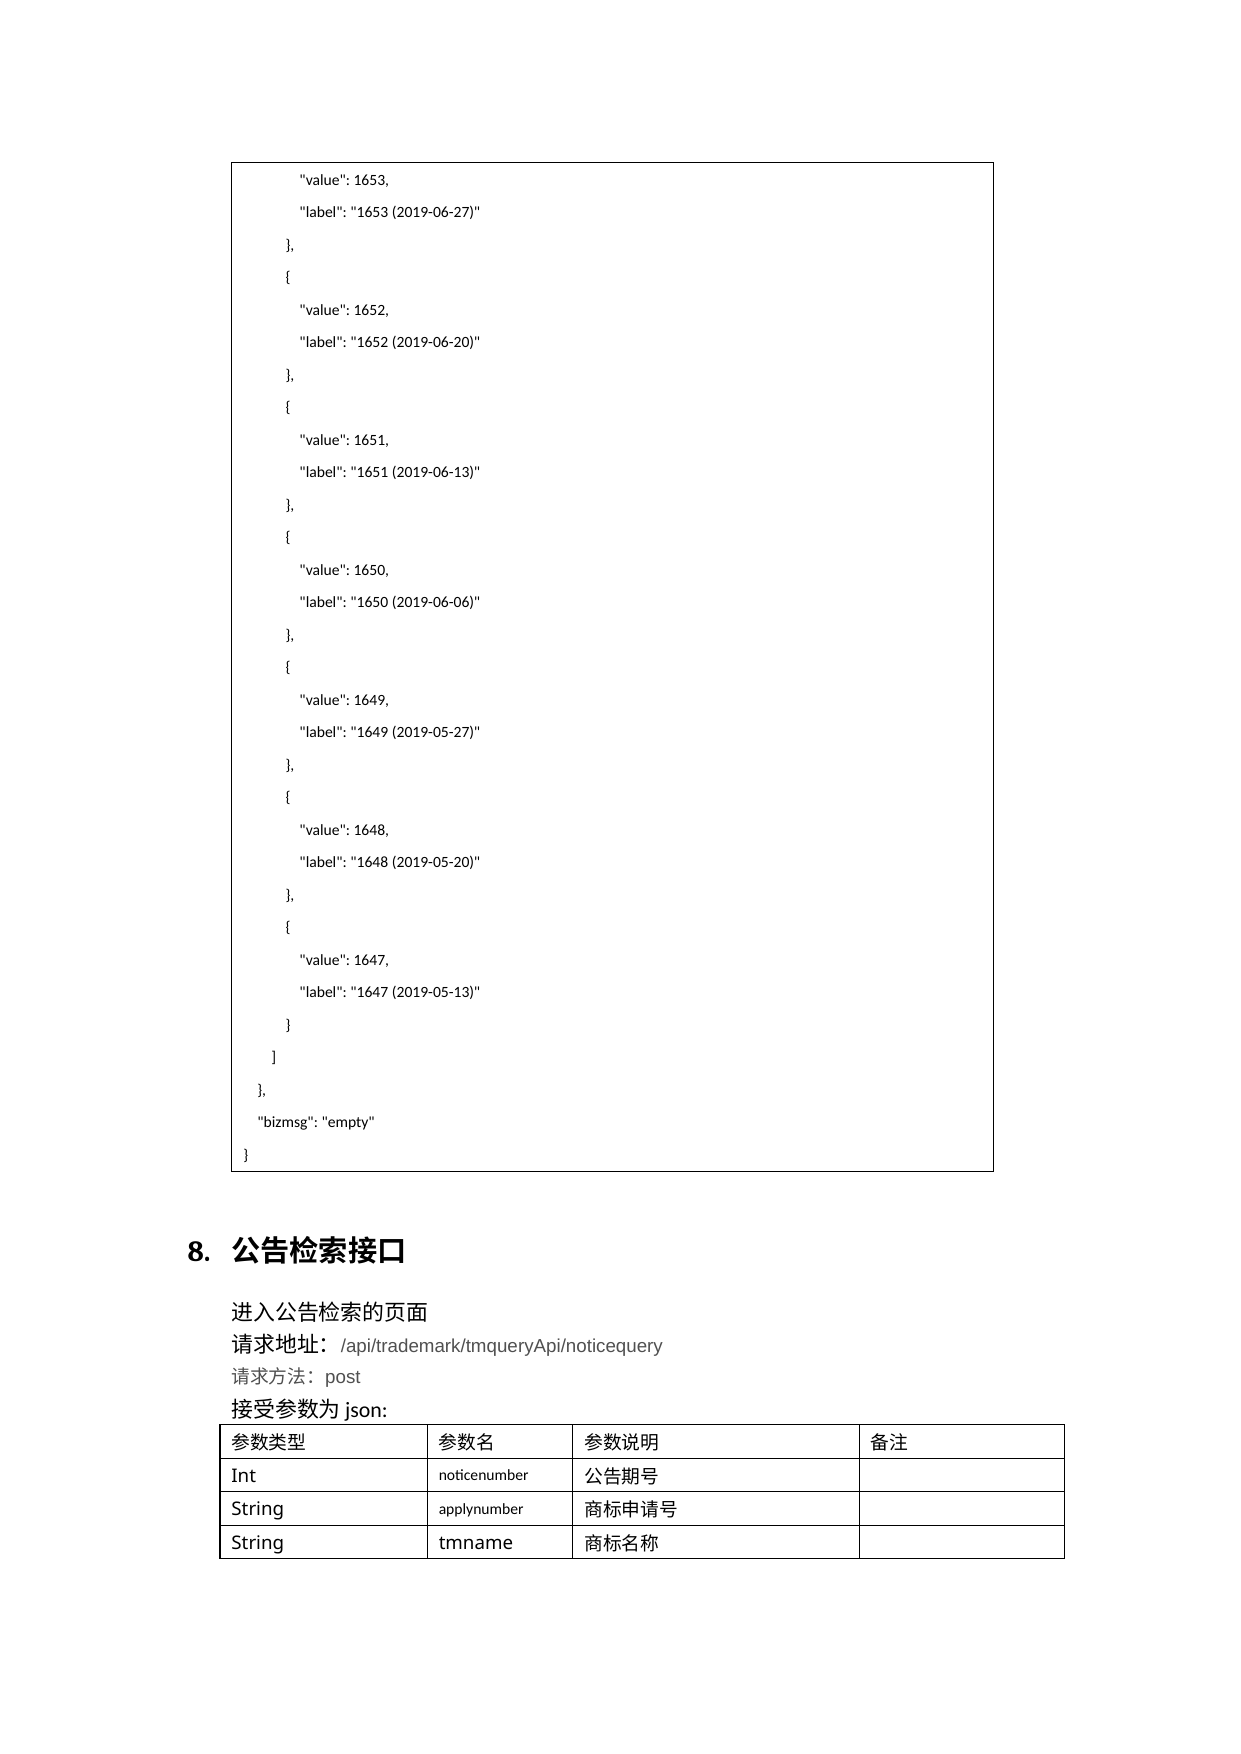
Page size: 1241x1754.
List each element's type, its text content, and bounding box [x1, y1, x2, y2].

text 请求地址：/api/trademark/tmqueryApi/noticequery [231, 1327, 1053, 1359]
table_header 参数说明 [573, 1425, 859, 1458]
text 接受参数为json: [231, 1392, 1053, 1424]
table_header 备注 [860, 1425, 1064, 1458]
table_cell [860, 1459, 1064, 1491]
table_cell 商标申请号 [573, 1492, 859, 1525]
table_cell [860, 1526, 1064, 1558]
table_cell String [221, 1492, 427, 1525]
text 进入公告检索的页面 [231, 1294, 1053, 1327]
table_header 参数类型 [221, 1425, 427, 1458]
table_cell Int [221, 1459, 427, 1491]
table_cell [860, 1492, 1064, 1525]
table_header 参数名 [428, 1425, 572, 1458]
table_cell applynumber [428, 1492, 572, 1525]
table_cell noticenumber [428, 1459, 572, 1491]
table_cell String [221, 1526, 427, 1558]
subtitle 公告检索接口 [187, 1217, 1053, 1282]
table_cell tmname [428, 1526, 572, 1558]
text 请求方法：post [231, 1359, 1053, 1392]
table_cell 商标名称 [573, 1526, 859, 1558]
table_cell 公告期号 [573, 1459, 859, 1491]
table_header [232, 163, 993, 1171]
